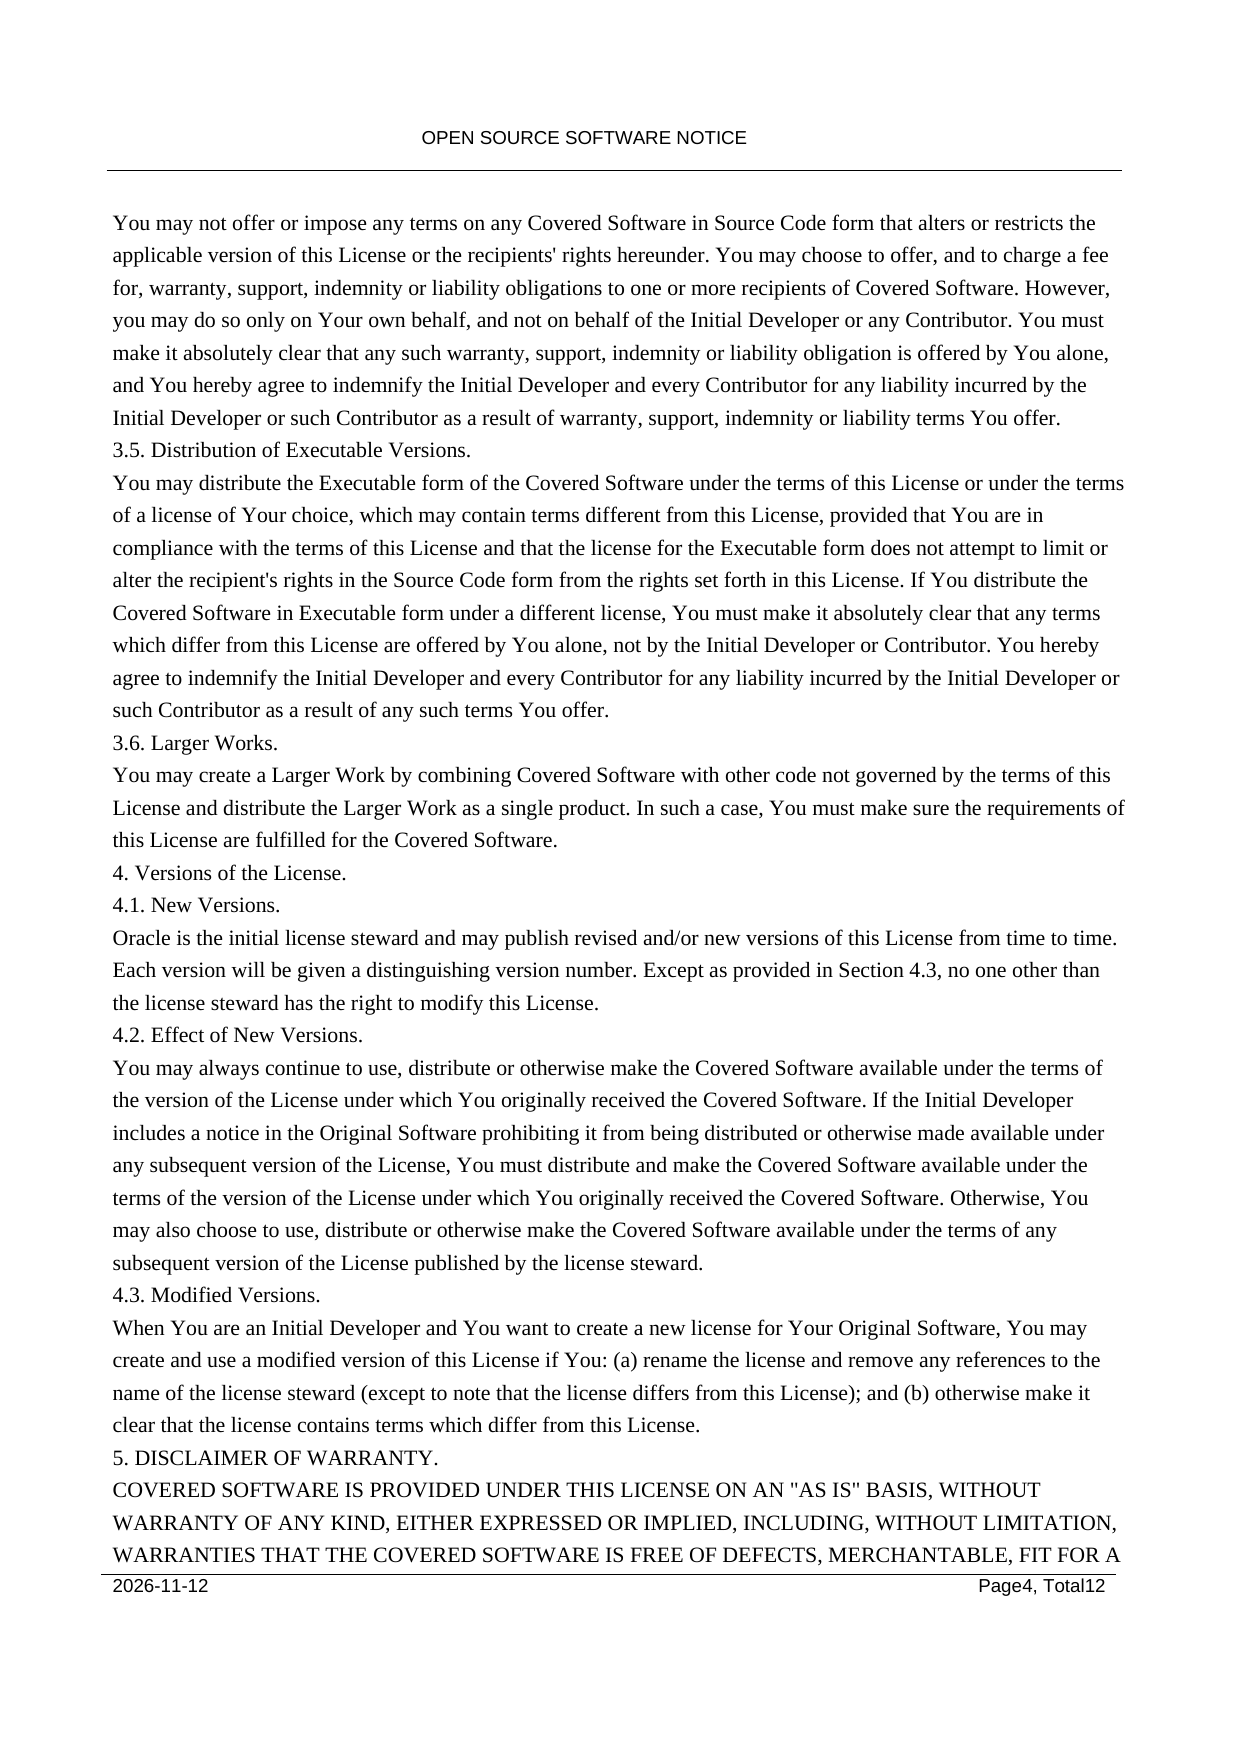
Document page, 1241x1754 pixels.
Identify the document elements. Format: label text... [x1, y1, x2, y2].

text 4.3. Modified Versions. [112, 1279, 1128, 1311]
text When You are an Initial Developer and You want to create a new license for Your Original Software, You may create and use a modified version of this License if You: (a) rename the license and remove any references to the name of the license steward (except to note that the license differs from this License); and (b) otherwise make it clear that the license contains terms which differ from this License. [112, 1311, 1128, 1441]
text 4.2. Effect of New Versions. [112, 1019, 1128, 1051]
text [112, 1474, 1128, 1571]
text 3.6. Larger Works. [112, 726, 1128, 759]
text 4. Versions of the License. [112, 856, 1128, 889]
text You may always continue to use, distribute or otherwise make the Covered Software available under the terms of the version of the License under which You originally received the Covered Software. If the Initial Developer includes a notice in the Original Software prohibiting it from being distributed or otherwise made available under any subsequent version of the License, You must distribute and make the Covered Software available under the terms of the version of the License under which You originally received the Covered Software. Otherwise, You may also choose to use, distribute or otherwise make the Covered Software available under the terms of any subsequent version of the License published by the license steward. [112, 1051, 1128, 1279]
text You may not offer or impose any terms on any Covered Software in Source Code form that alters or restricts the applicable version of this License or the recipients' rights hereunder. You may choose to offer, and to charge a fee for, warranty, support, indemnity or liability obligations to one or more recipients of Covered Software. However, you may do so only on Your own behalf, and not on behalf of the Initial Developer or any Contributor. You must make it absolutely clear that any such warranty, support, indemnity or liability obligation is offered by You alone, and You hereby agree to indemnify the Initial Developer and every Contributor for any liability incurred by the Initial Developer or such Contributor as a result of warranty, support, indemnity or liability terms You offer. [112, 206, 1128, 434]
text You may distribute the Executable form of the Covered Software under the terms of this License or under the terms of a license of Your choice, which may contain terms different from this License, provided that You are in compliance with the terms of this License and that the license for the Executable form does not attempt to limit or alter the recipient's rights in the Source Code form from the rights set forth in this License. If You distribute the Covered Software in Executable form under a different license, You must make it absolutely clear that any terms which differ from this License are offered by You alone, not by the Initial Developer or Contributor. You hereby agree to indemnify the Initial Developer and every Contributor for any liability incurred by the Initial Developer or such Contributor as a result of any such terms You offer. [112, 466, 1128, 726]
text You may create a Larger Work by combining Covered Software with other code not governed by the terms of this License and distribute the Larger Work as a single product. In such a case, You must make sure the requirements of this License are fulfilled for the Covered Software. [112, 759, 1128, 856]
text Oracle is the initial license steward and may publish revised and/or new versions of this License from time to time. Each version will be given a distinguishing version number. Except as provided in Section 4.3, no one other than the license steward has the right to modify this License. [112, 921, 1128, 1019]
text 3.5. Distribution of Executable Versions. [112, 434, 1128, 466]
text 4.1. New Versions. [112, 889, 1128, 921]
text 5. DISCLAIMER OF WARRANTY. [112, 1441, 1128, 1474]
